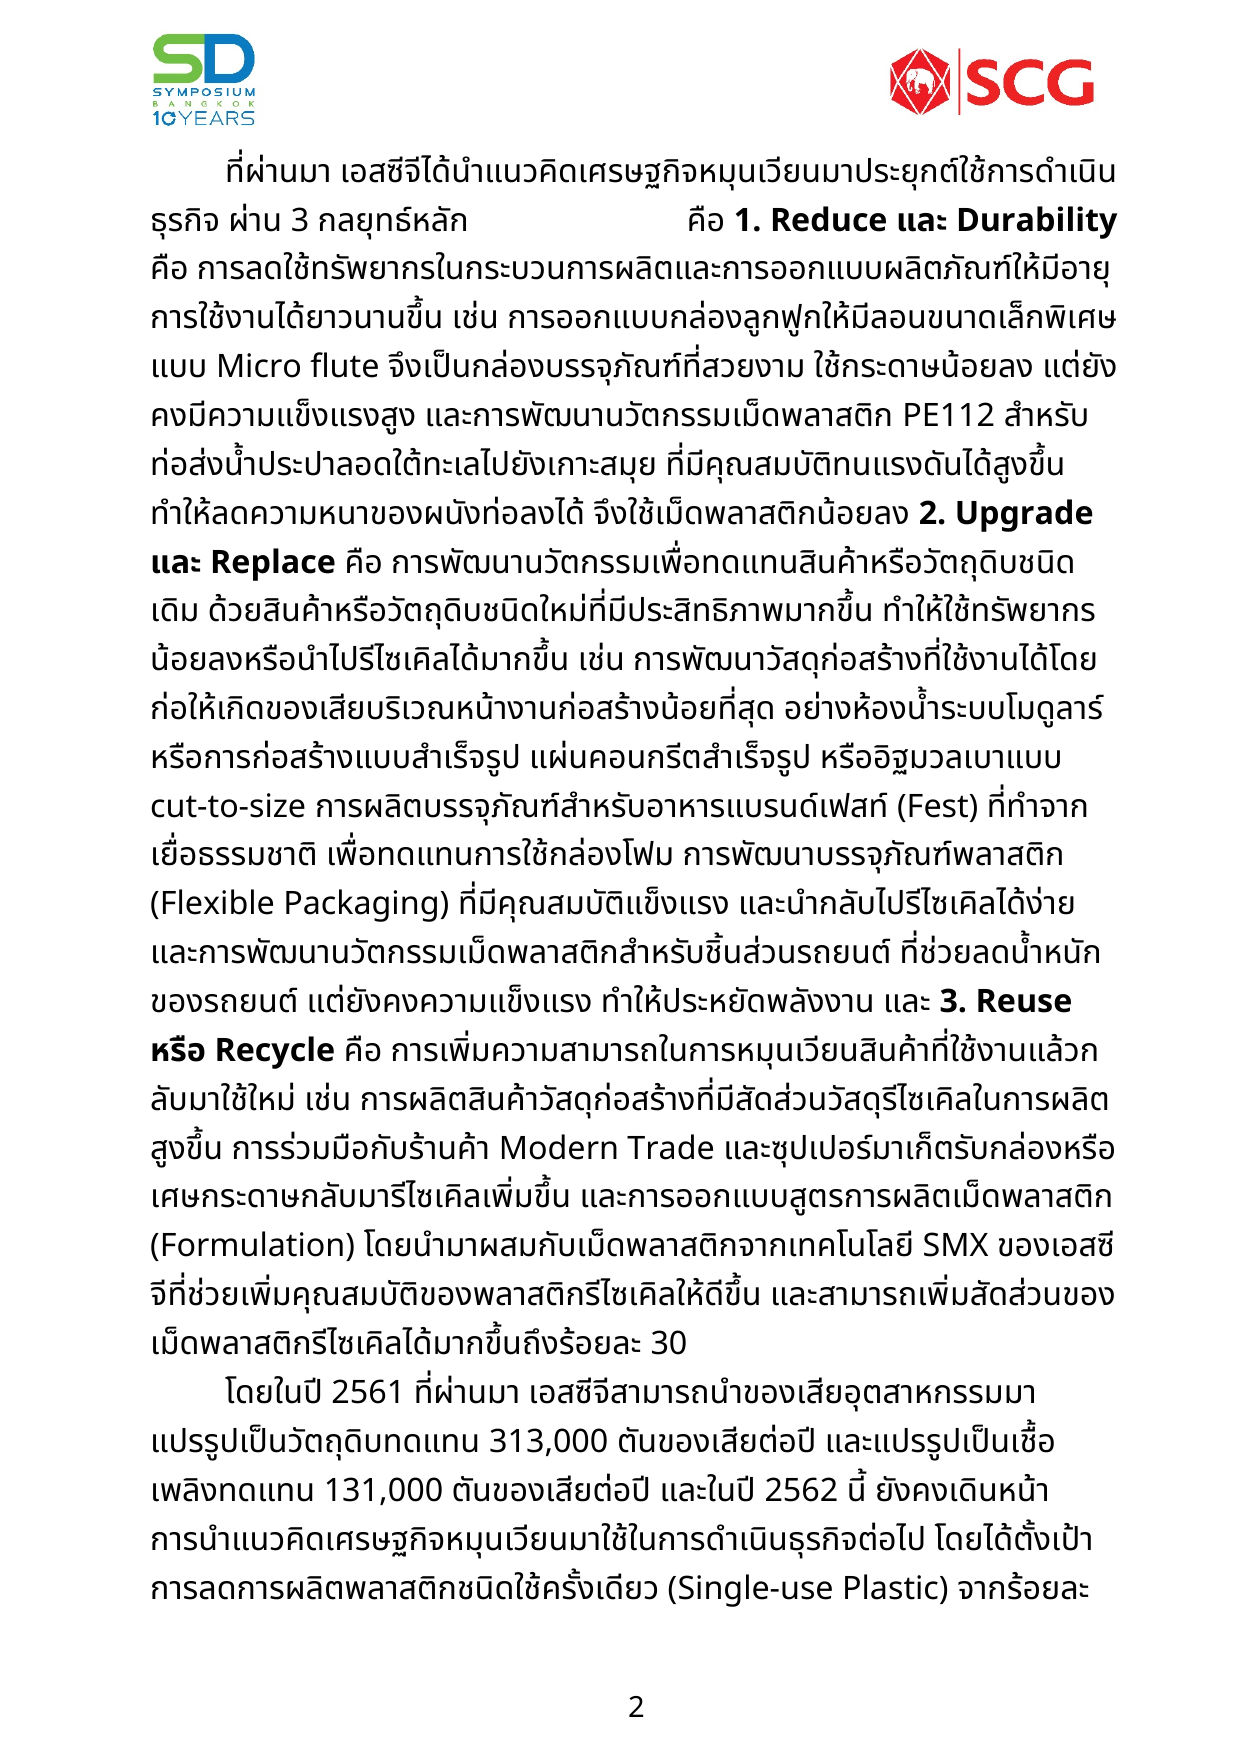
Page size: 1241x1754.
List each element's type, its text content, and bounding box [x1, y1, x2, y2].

picture [857, 14, 1124, 149]
text ที่ผ่านมา เอสซีจีได้นำแนวคิดเศรษฐกิจหมุนเวียนมาประยุกต์ใช้การดำเนินธุรกิจ ผ่าน 3 กลยุทธ์หลัก คือ 1. Reduce และ Durability คือ การลดใช้ทรัพยากรในกระบวนการผลิตและการออกแบบผลิตภัณฑ์ให้มีอายุการใช้งานได้ยาวนานขึ้น เช่น การออกแบบกล่องลูกฟูกให้มีลอนขนาดเล็กพิเศษแบบ Micro flute จึงเป็นกล่องบรรจุภัณฑ์ที่สวยงาม ใช้กระดาษน้อยลง แต่ยังคงมีความแข็งแรงสูง และการพัฒนานวัตกรรมเม็ดพลาสติก PE112 สำหรับท่อส่งน้ำประปาลอดใต้ทะเลไปยังเกาะสมุย ที่มีคุณสมบัติทนแรงดันได้สูงขึ้น ทำให้ลดความหนาของผนังท่อลงได้ จึงใช้เม็ดพลาสติกน้อยลง 2. Upgrade และ Replace คือ การพัฒนานวัตกรรมเพื่อทดแทนสินค้าหรือวัตถุดิบชนิดเดิม ด้วยสินค้าหรือวัตถุดิบชนิดใหม่ที่มีประสิทธิภาพมากขึ้น ทำให้ใช้ทรัพยากรน้อยลงหรือนำไปรีไซเคิลได้มากขึ้น เช่น การพัฒนาวัสดุก่อสร้างที่ใช้งานได้โดยก่อให้เกิดของเสียบริเวณหน้างานก่อสร้างน้อยที่สุด อย่างห้องน้ำระบบโมดูลาร์หรือการก่อสร้างแบบสำเร็จรูป แผ่นคอนกรีตสำเร็จรูป หรืออิฐมวลเบาแบบ cut-to-size การผลิตบรรจุภัณฑ์สำหรับอาหารแบรนด์เฟสท์ (Fest) ที่ทำจากเยื่อธรรมชาติ เพื่อทดแทนการใช้กล่องโฟม การพัฒนาบรรจุภัณฑ์พลาสติก (Flexible Packaging) ที่มีคุณสมบัติแข็งแรง และนำกลับไปรีไซเคิลได้ง่าย และการพัฒนานวัตกรรมเม็ดพลาสติกสำหรับชิ้นส่วนรถยนต์ ที่ช่วยลดน้ำหนักของรถยนต์ แต่ยังคงความแข็งแรง ทำให้ประหยัดพลังงาน และ 3. Reuse หรือ Recycle คือ การเพิ่มความสามารถในการหมุนเวียนสินค้าที่ใช้งานแล้วกลับมาใช้ใหม่ เช่น การผลิตสินค้าวัสดุก่อสร้างที่มีสัดส่วนวัสดุรีไซเคิลในการผลิตสูงขึ้น การร่วมมือกับร้านค้า Modern Trade และซุปเปอร์มาเก็ตรับกล่องหรือเศษกระดาษกลับมารีไซเคิลเพิ่มขึ้น และการออกแบบสูตรการผลิตเม็ดพลาสติก (Formulation) โดยนำมาผสมกับเม็ดพลาสติกจากเทคโนโลยี SMX ของเอสซีจีที่ช่วยเพิ่มคุณสมบัติของพลาสติกรีไซเคิลให้ดีขึ้น และสามารถเพิ่มสัดส่วนของเม็ดพลาสติกรีไซเคิลได้มากขึ้นถึงร้อยละ 30 [150, 148, 1122, 1369]
picture [109, 24, 298, 134]
